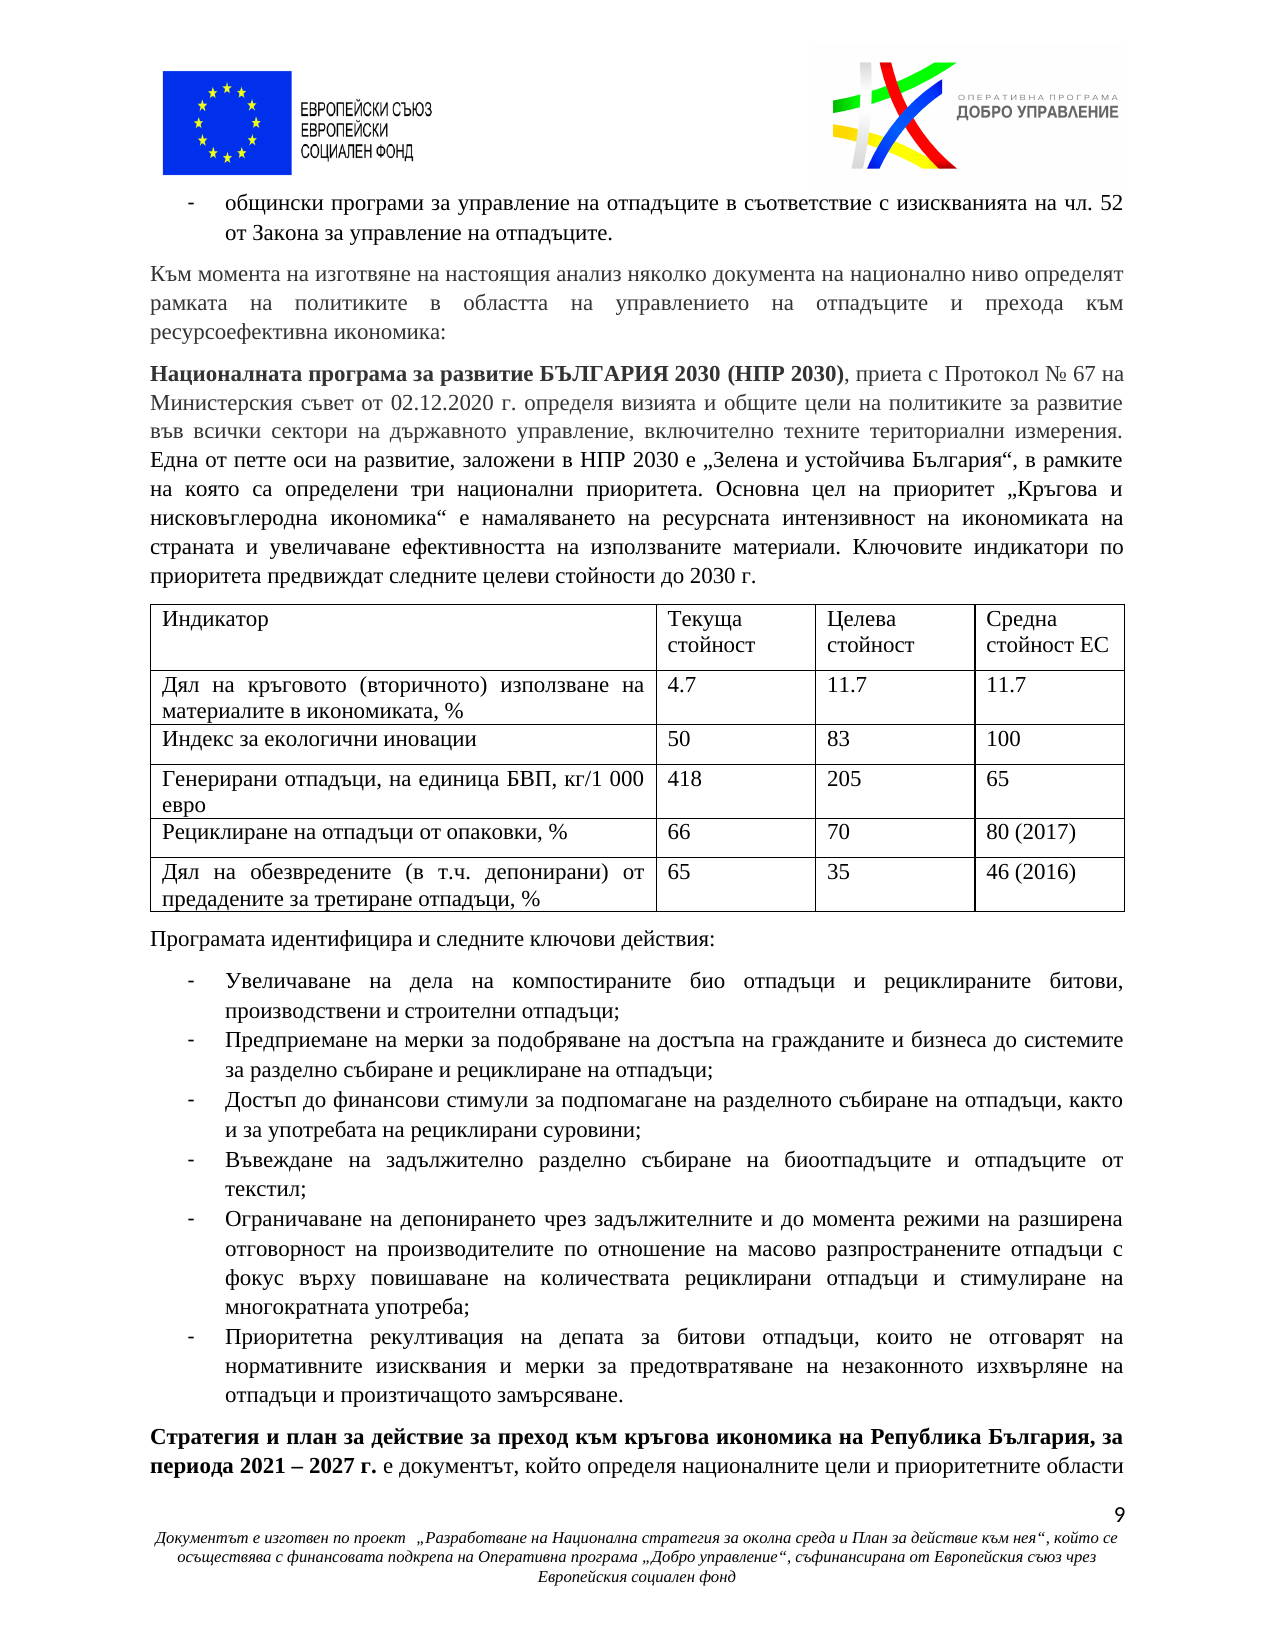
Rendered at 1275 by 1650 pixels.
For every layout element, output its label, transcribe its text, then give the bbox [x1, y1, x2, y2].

table_cell 418 [657, 765, 815, 817]
table_header Средна стойност ЕС [976, 605, 1124, 670]
text Към момента на изготвяне на настоящия анализ няколко документа на национално ниво определят рамката на политиките в областта на управлението на отпадъците и прехода към ресурсоефективна икономика: [150, 260, 1125, 344]
table_cell 65 [976, 765, 1124, 817]
list Приоритетна рекултивация на депата за битови отпадъци, които не отговарят на нормативните изисквания и мерки за предотвратяване на незаконното изхвърляне на отпадъци и произтичащото замърсяване. [187, 1322, 1125, 1408]
table_cell 50 [657, 725, 815, 764]
list Предприемане на мерки за подобряване на достъпа на гражданите и бизнеса до системите за разделно събиране и рециклиране на отпадъци; [187, 1026, 1125, 1083]
text Националната програма за развитие БЪЛГАРИЯ 2030 (НПР 2030), приета с Протокол № 67 на Министерския съвет от 02.12.2020 г. определя визията и общите цели на политиките за развитие във всички сектори на държавното управление, включително техните териториални измерения. Една от петте оси на развитие, заложени в НПР 2030 е „Зелена и устойчива България“, в рамките на която са определени три национални приоритета. Основна цел на приоритет „Кръгова и нисковъглеродна икономика“ е намаляването на ресурсната интензивност на икономиката на страната и увеличаване ефективността на използваните материали. Ключовите индикатори по приоритета предвиждат следните целеви стойности до 2030 г. [150, 359, 1125, 589]
table_cell 100 [976, 725, 1124, 764]
table_cell Генерирани отпадъци, на единица БВП, кг/1 000 евро [151, 765, 656, 817]
table_cell 4.7 [657, 671, 815, 724]
table_cell 83 [816, 725, 974, 764]
table_cell 70 [816, 819, 974, 857]
table_header Целева стойност [816, 605, 974, 670]
list Ограничаване на депонирането чрез задължителните и до момента режими на разширена отговорност на производителите по отношение на масово разпространените отпадъци с фокус върху повишаване на количествата рециклирани отпадъци и стимулиране на многократната употреба; [187, 1204, 1125, 1319]
table_cell 80 (2017) [976, 819, 1124, 857]
table_cell 35 [816, 858, 974, 911]
table_cell Дял на кръговото (вторичното) използване на материалите в икономиката, % [151, 671, 656, 724]
table_cell 66 [657, 819, 815, 857]
table_cell Дял на обезвредените (в т.ч. депонирани) от предадените за третиране отпадъци, % [151, 858, 656, 911]
picture [808, 44, 1125, 189]
table_cell 11.7 [976, 671, 1124, 724]
table_cell 205 [816, 765, 974, 817]
table_header Индикатор [151, 605, 656, 670]
table_cell 65 [657, 858, 815, 911]
table_cell Рециклиране на отпадъци от опаковки, % [151, 819, 656, 857]
table_cell 46 (2016) [976, 858, 1124, 911]
picture [150, 59, 458, 189]
table_cell 11.7 [816, 671, 974, 724]
list Увеличаване на дела на компостираните био отпадъци и рециклираните битови, производствени и строителни отпадъци; [187, 966, 1125, 1023]
text Програмата идентифицира и следните ключови действия: [150, 924, 1125, 951]
table_cell Индекс за екологични иновации [151, 725, 656, 764]
list Достъп до финансови стимули за подпомагане на разделното събиране на отпадъци, както и за употребата на рециклирани суровини; [187, 1085, 1125, 1142]
list общински програми за управление на отпадъците в съответствие с изискванията на чл. 52 от Закона за управление на отпадъците. [187, 188, 1125, 245]
list Въвеждане на задължително разделно събиране на биоотпадъците и отпадъците от текстил; [187, 1145, 1125, 1202]
table_header Текуща стойност [657, 605, 815, 670]
